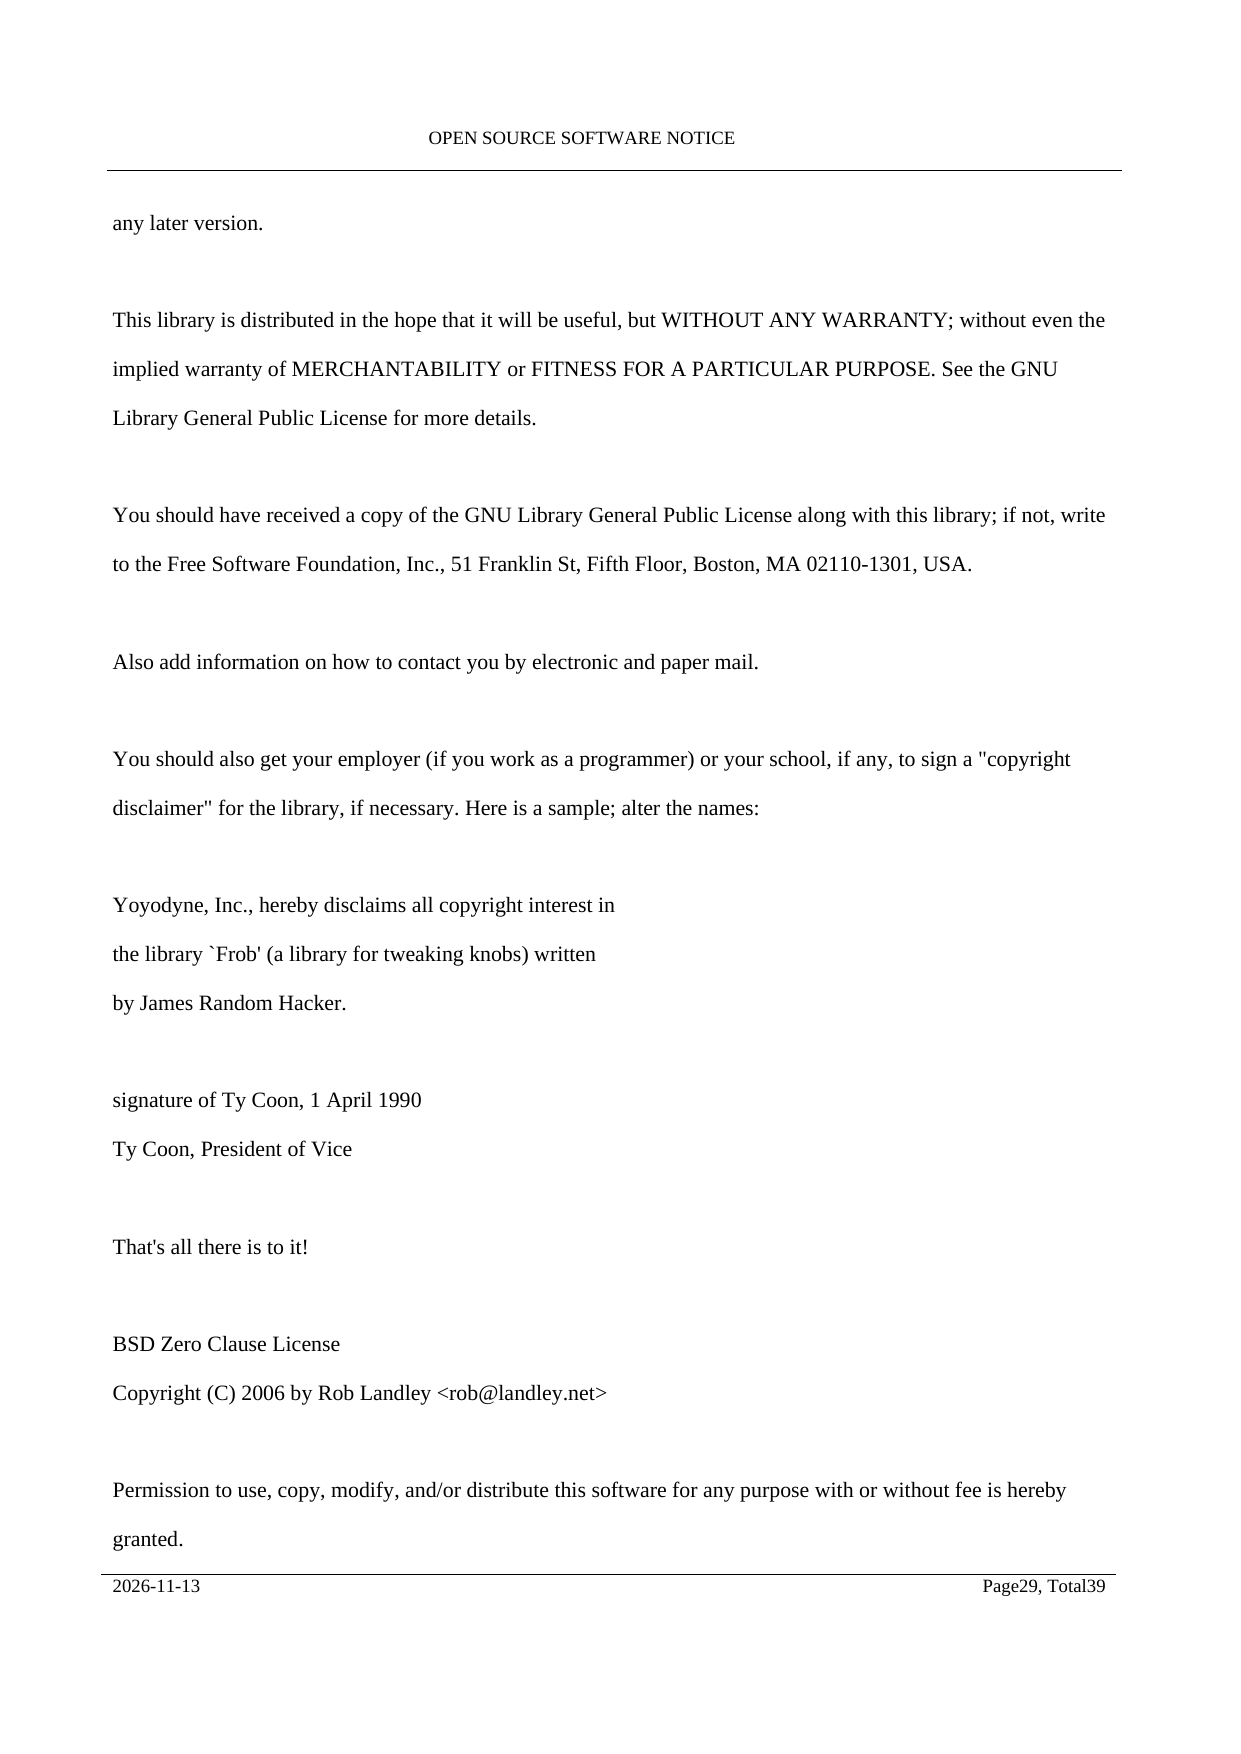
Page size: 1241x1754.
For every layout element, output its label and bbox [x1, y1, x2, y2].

text [112, 206, 1128, 1555]
